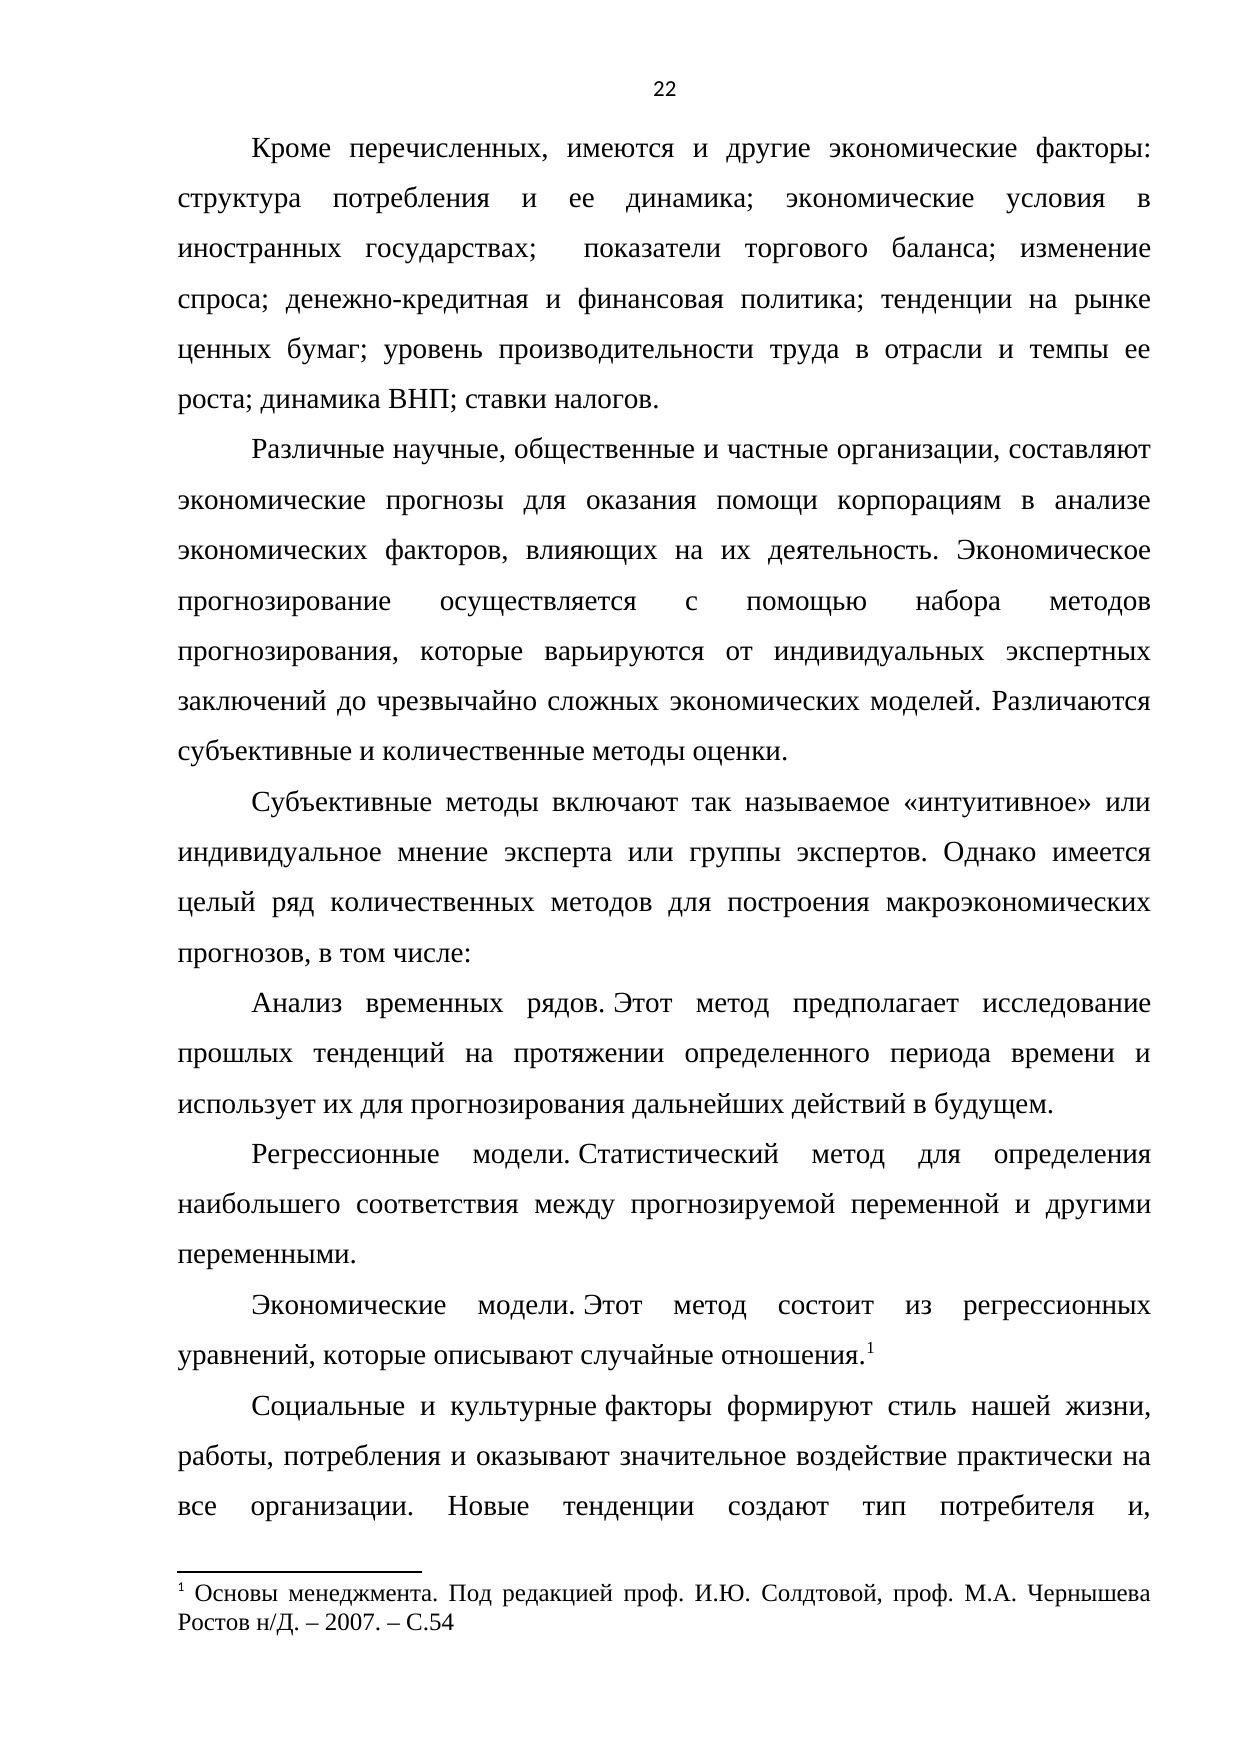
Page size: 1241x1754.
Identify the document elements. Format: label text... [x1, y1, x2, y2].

text Субъективные методы включают так называемое «интуитивное» или индивидуальное мнение эксперта или группы экспертов. Однако имеется целый ряд количественных методов для построения макроэкономических прогнозов, в том числе: [177, 784, 1152, 968]
text Регрессионные модели. Статистический метод для определения наибольшего соответствия между прогнозируемой переменной и другими переменными. [177, 1136, 1152, 1270]
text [177, 1388, 1152, 1522]
text Анализ временных рядов. Этот метод предполагает исследование прошлых тенденций на протяжении определенного периода времени и использует их для прогнозирования дальнейших действий в будущем. [177, 985, 1152, 1119]
text Кроме перечисленных, имеются и другие экономические факторы: структура потребления и ее динамика; экономические условия в иностранных государствах; показатели торгового баланса; изменение спроса; денежно-кредитная и финансовая политика; тенденции на рынке ценных бумаг; уровень производительности труда в отрасли и темпы ее роста; динамика ВНП; ставки налогов. [177, 130, 1152, 415]
text Экономические модели. Этот метод состоит из регрессионных уравнений, которые описывают случайные отношения. [177, 1287, 1152, 1371]
text Различные научные, общественные и частные организации, составляют экономические прогнозы для оказания помощи корпорациям в анализе экономических факторов, влияющих на их деятельность. Экономическое прогнозирование осуществляется с помощью набора методов прогнозирования, которые варьируются от индивидуальных экспертных заключений до чрезвычайно сложных экономических моделей. Различаются субъективные и количественные методы оценки. [177, 432, 1152, 767]
